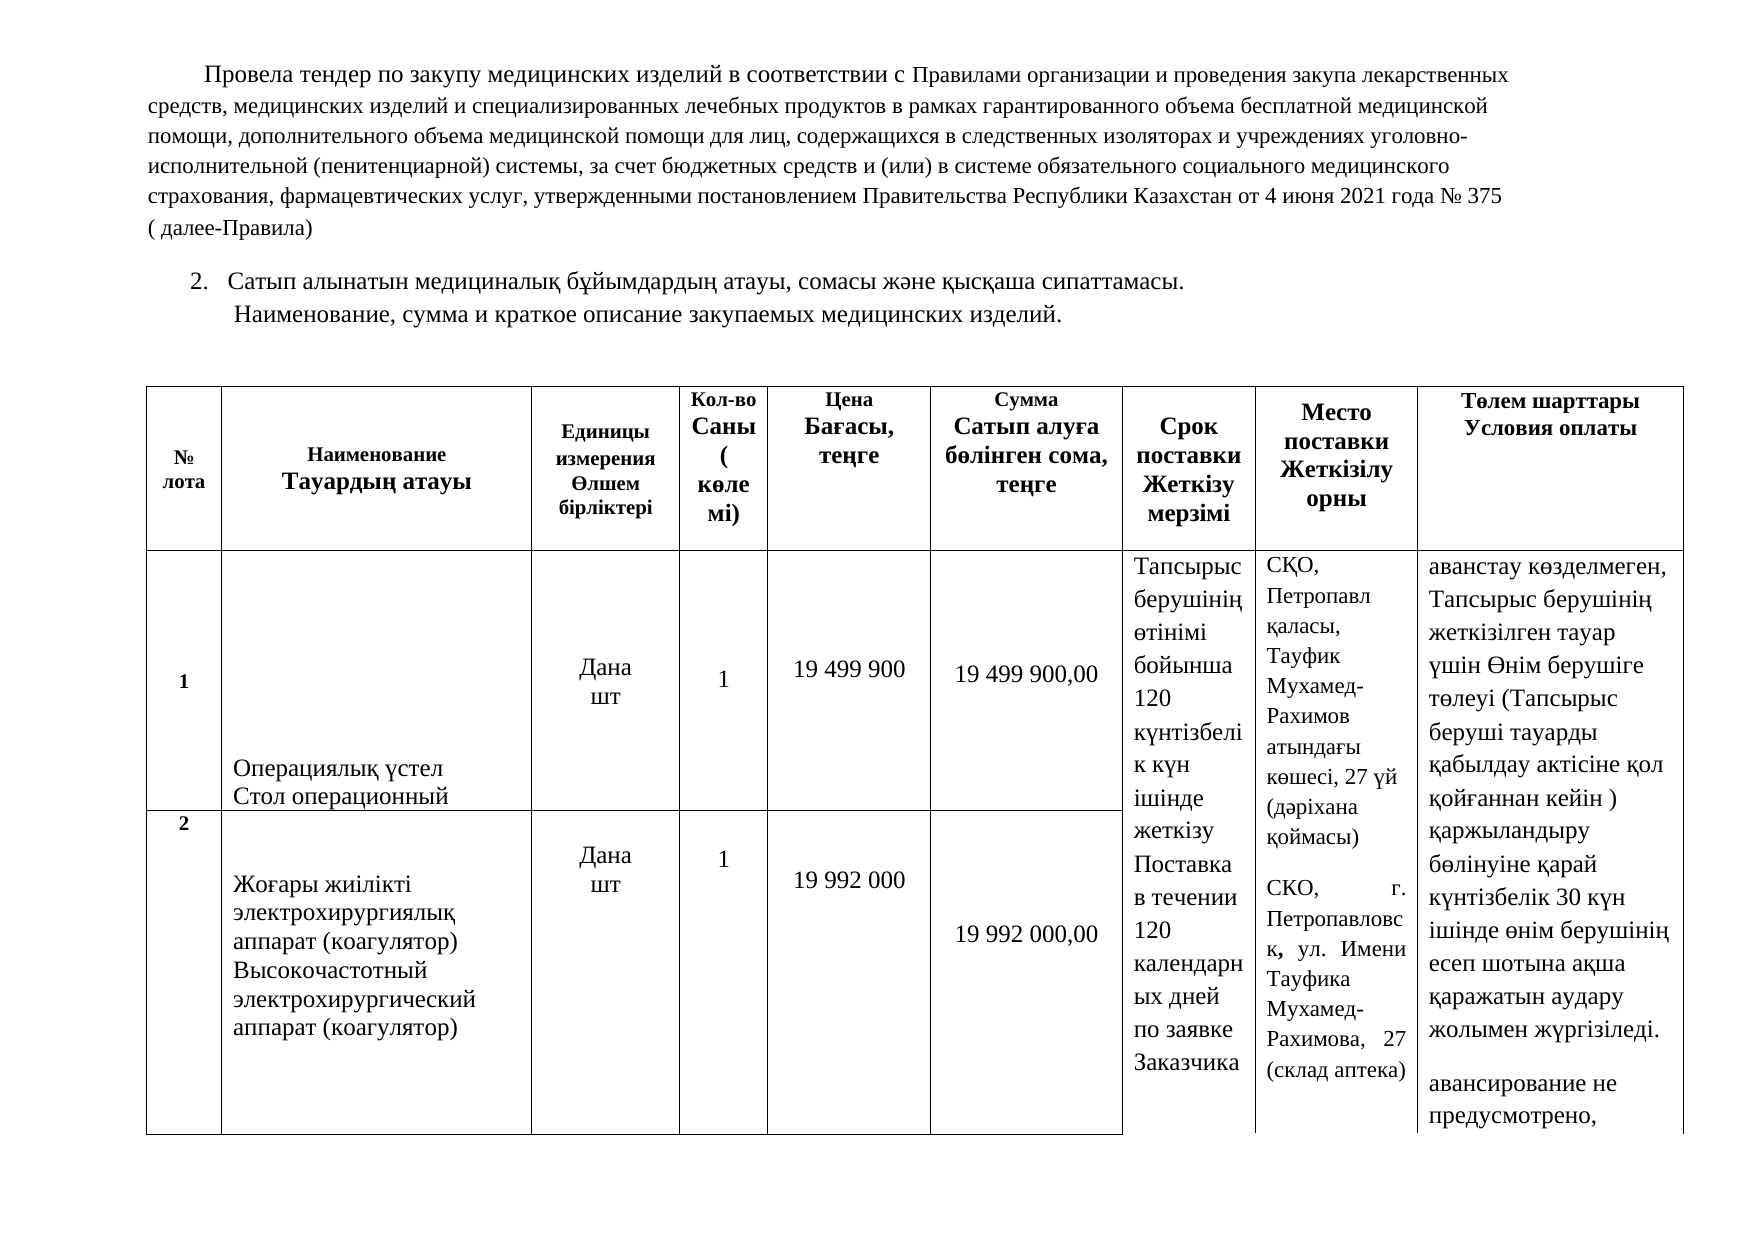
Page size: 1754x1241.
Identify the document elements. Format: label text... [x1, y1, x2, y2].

table_header Төлем шарттары Условия оплаты [1418, 387, 1683, 550]
table_cell 19 992 000,00 [931, 811, 1122, 1134]
table_cell Дана шт [532, 811, 679, 1134]
table_cell 19 992 000 [768, 811, 930, 1134]
table_cell СҚО, Петропавл қаласы, Тауфик Мухамед-Рахимов атындағы көшесі, 27 үй (дәріхана қоймасы) СКО, г. Петропавловск, ул. Имени Тауфика Мухамед-Рахимова, 27 (склад аптека) [1255, 551, 1417, 1134]
list Наименование, сумма и краткое описание закупаемых медицинских изделий. [227, 299, 1536, 328]
table_cell 1 [147, 551, 221, 810]
table_header Сумма Сатып алуға бөлінген сома, теңге [931, 387, 1122, 550]
table_header Кол-во Саны (көлемі) [680, 387, 767, 550]
table_cell 2 [147, 811, 221, 1134]
table_cell 19 499 900,00 [931, 551, 1122, 810]
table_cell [222, 811, 531, 1134]
text Провела тендер по закупу медицинских изделий в соответствии с Правилами организации и проведения закупа лекарственных средств, медицинских изделий и специализированных лечебных продуктов в рамках гарантированного объема бесплатной медицинской помощи, дополнительного объема медицинской помощи для лиц, содержащихся в следственных изоляторах и учреждениях уголовно-исполнительной (пенитенциарной) системы, за счет бюджетных средств и (или) в системе обязательного социального медицинского страхования, фармацевтических услуг, утвержденными постановлением Правительства Республики Казахстан от 4 июня 2021 года № 375 ( далее-Правила) [148, 59, 1536, 241]
list Сатып алынатын медициналық бұйымдардың атауы, сомасы және қысқаша сипаттамасы. [190, 266, 1536, 295]
table_cell аванстау көзделмеген, Тапсырыс берушінің жеткізілген тауар үшін Өнім берушіге төлеуі (Тапсырыс беруші тауарды қабылдау актісіне қол қойғаннан кейін ) қаржыландыру бөлінуіне қарай күнтізбелік 30 күн ішінде өнім берушінің есеп шотына ақша қаражатын аудару жолымен жүргізіледі. авансирование не предусмотрено, оплата Заказчиком Поставщику за поставленный товар (после подписания Заказчиком акта приема товара ) производиться путем перечисления денежных средств на расчетный счет Поставщика в течении 30 календарных дней по мере выделения финансирования. [1418, 551, 1683, 1134]
table_cell 1 [680, 551, 767, 810]
table_header Место поставки Жеткізілу орны [1256, 387, 1417, 550]
table_cell 1 [680, 811, 767, 1134]
table_header Наименование Тауардың атауы [222, 387, 531, 550]
table_header № лота [147, 387, 221, 550]
table_header Единицы измерения Өлшем бірліктері [532, 387, 679, 550]
table_cell Тапсырыс берушінің өтінімі бойынша 120 күнтізбелік күн ішінде жеткізу Поставка в течении 120 календарных дней по заявке Заказчика [1123, 551, 1255, 1134]
table_cell Дана шт [532, 551, 679, 810]
table_cell 19 499 900 [768, 551, 930, 810]
table_header Цена Бағасы, теңге [768, 387, 930, 550]
table_header Срок поставки Жеткізу мерзімі [1123, 387, 1255, 550]
